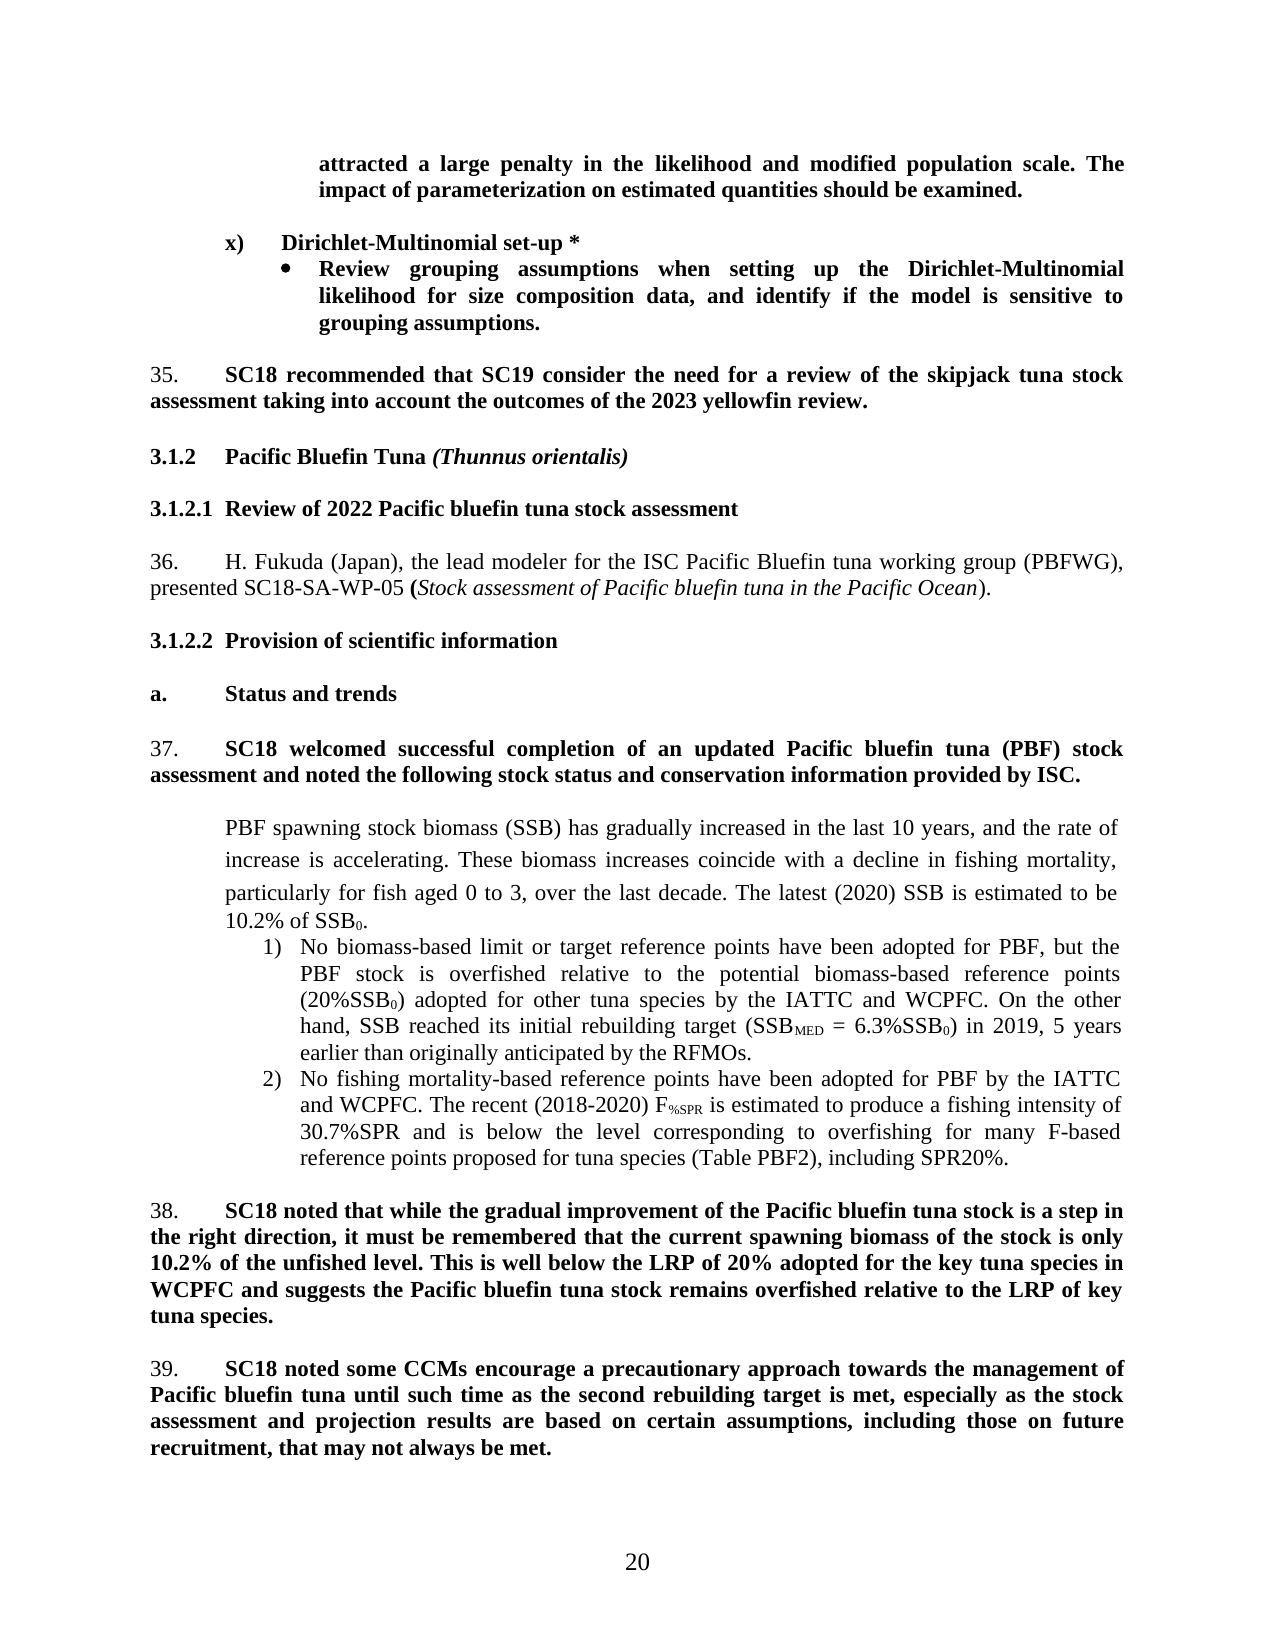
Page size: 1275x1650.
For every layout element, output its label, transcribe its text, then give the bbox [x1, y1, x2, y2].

list No fishing mortality-based reference points have been adopted for PBF by the IATTC and WCPFC. The recent (2018-2020) F%SPR is estimated to produce a fishing intensity of 30.7%SPR and is below the level corresponding to overfishing for many F-based reference points proposed for tuna species (Table PBF2), including SPR20%. [262, 1065, 1122, 1170]
list Status and trends [150, 680, 1125, 706]
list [281, 150, 1125, 203]
subtitle Provision of scientific information [150, 627, 1125, 653]
list SC18 recommended that SC19 consider the need for a review of the skipjack tuna stock assessment taking into account the outcomes of the 2023 yellowfin review. [150, 361, 1125, 414]
text H. Fukuda (Japan), the lead modeler for the ISC Pacific Bluefin tuna working group (PBFWG), presented SC18-SA-WP-05 (Stock assessment of Pacific bluefin tuna in the Pacific Ocean). [150, 548, 1125, 601]
list SC18 noted that while the gradual improvement of the Pacific bluefin tuna stock is a step in the right direction, it must be remembered that the current spawning biomass of the stock is only 10.2% of the unfished level. This is well below the LRP of 20% adopted for the key tuna species in WCPFC and suggests the Pacific bluefin tuna stock remains overfished relative to the LRP of key tuna species. [150, 1197, 1125, 1328]
list Pacific Bluefin Tuna (Thunnus orientalis) [150, 443, 1125, 469]
list No biomass-based limit or target reference points have been adopted for PBF, but the PBF stock is overfished relative to the potential biomass-based reference points (20%SSB0) adopted for other tuna species by the IATTC and WCPFC. On the other hand, SSB reached its initial rebuilding target (SSBMED = 6.3%SSB0) in 2019, 5 years earlier than originally anticipated by the RFMOs. [262, 933, 1122, 1065]
list SC18 welcomed successful completion of an updated Pacific bluefin tuna (PBF) stock assessment and noted the following stock status and conservation information provided by ISC. [150, 735, 1125, 788]
text PBF spawning stock biomass (SSB) has gradually increased in the last 10 years, and the rate of increase is accelerating. These biomass increases coincide with a decline in fishing mortality, particularly for fish aged 0 to 3, over the last decade. The latest (2020) SSB is estimated to be 10.2% of SSB0. [225, 814, 1122, 933]
subtitle Review of 2022 Pacific bluefin tuna stock assessment [150, 495, 1125, 522]
list SC18 noted some CCMs encourage a precautionary approach towards the management of Pacific bluefin tuna until such time as the second rebuilding target is met, especially as the stock assessment and projection results are based on certain assumptions, including those on future recruitment, that may not always be met. [150, 1355, 1125, 1460]
list Review grouping assumptions when setting up the Dirichlet-Multinomial likelihood for size composition data, and identify if the model is sensitive to grouping assumptions. [281, 255, 1125, 335]
list Dirichlet-Multinomial set-up * [225, 229, 1125, 255]
